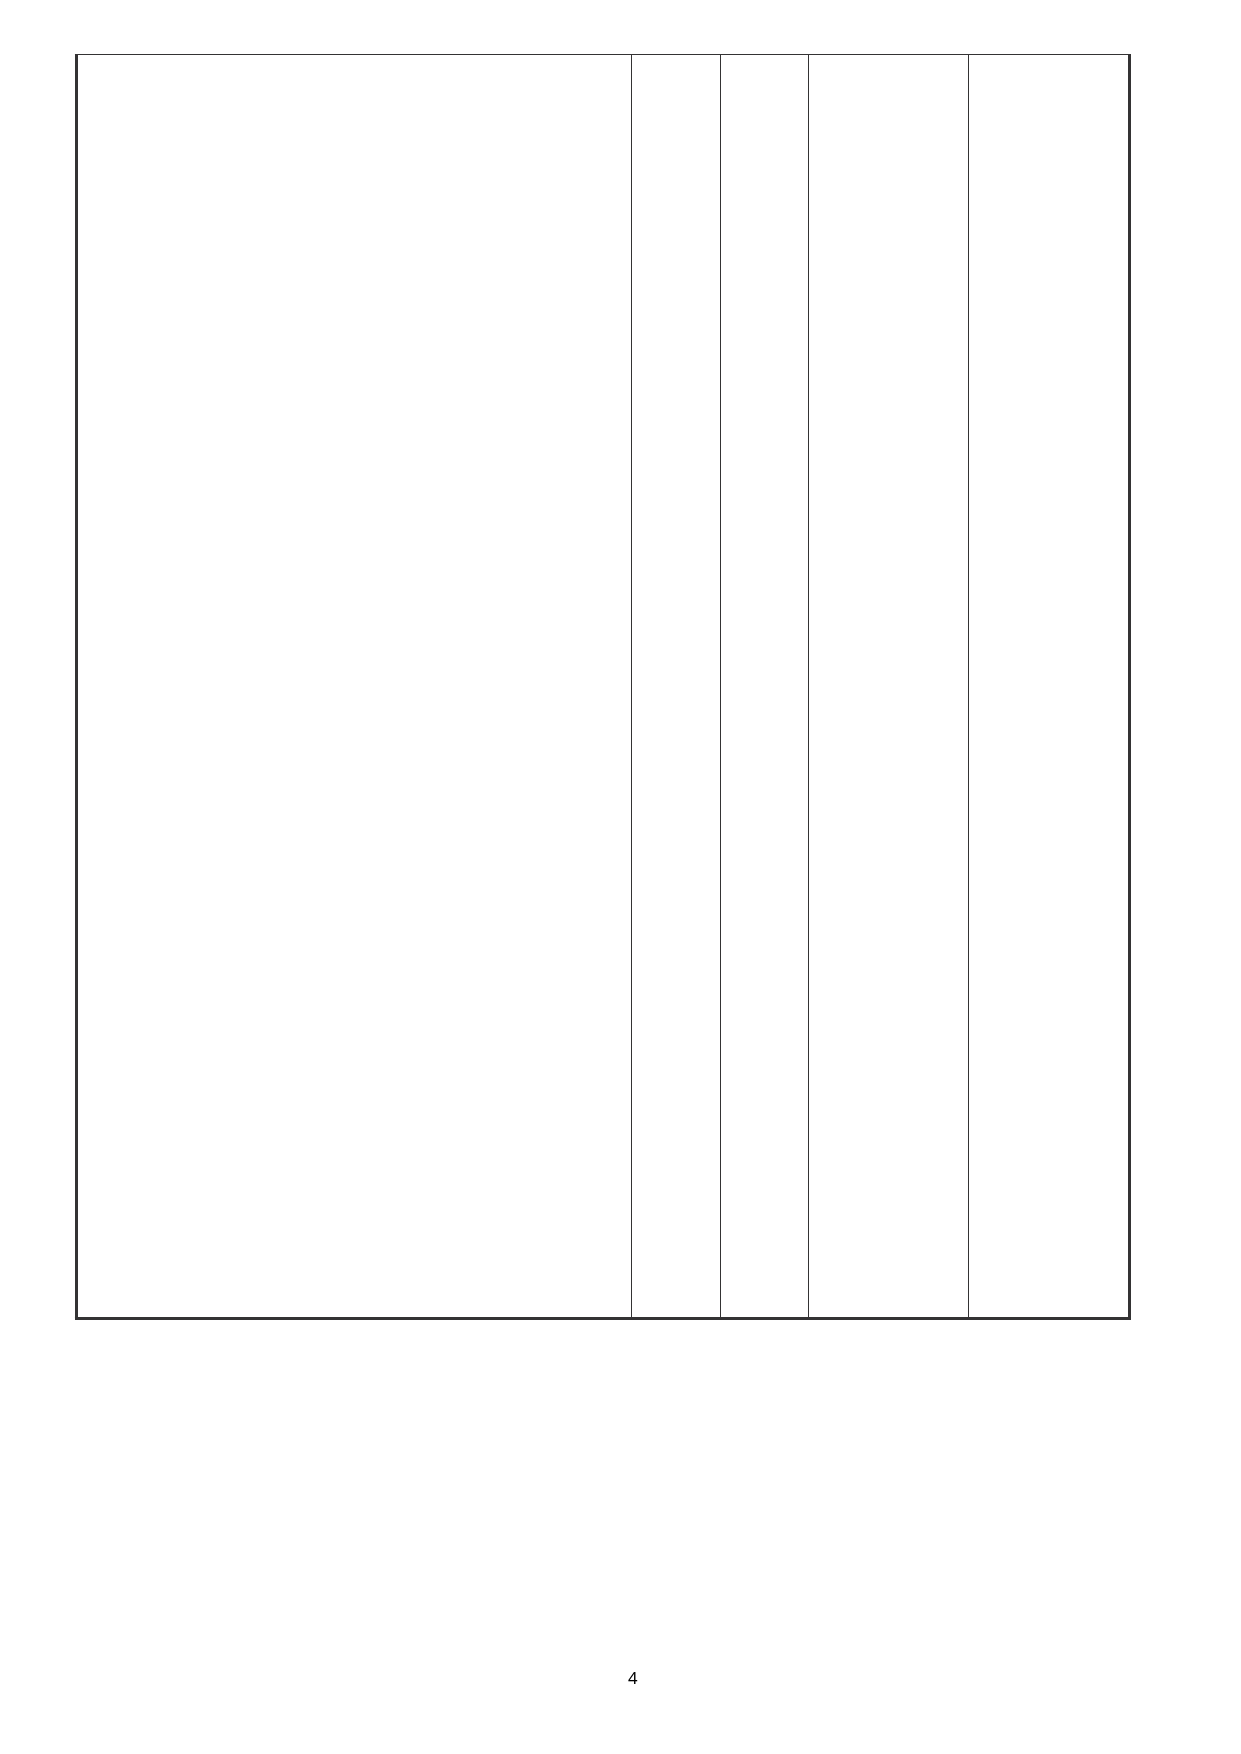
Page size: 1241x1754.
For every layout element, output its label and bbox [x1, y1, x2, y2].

table_cell [721, 55, 808, 1317]
table_cell [809, 55, 968, 1317]
table_cell [969, 55, 1128, 1317]
table_cell [78, 55, 631, 1317]
table_cell [632, 55, 720, 1317]
